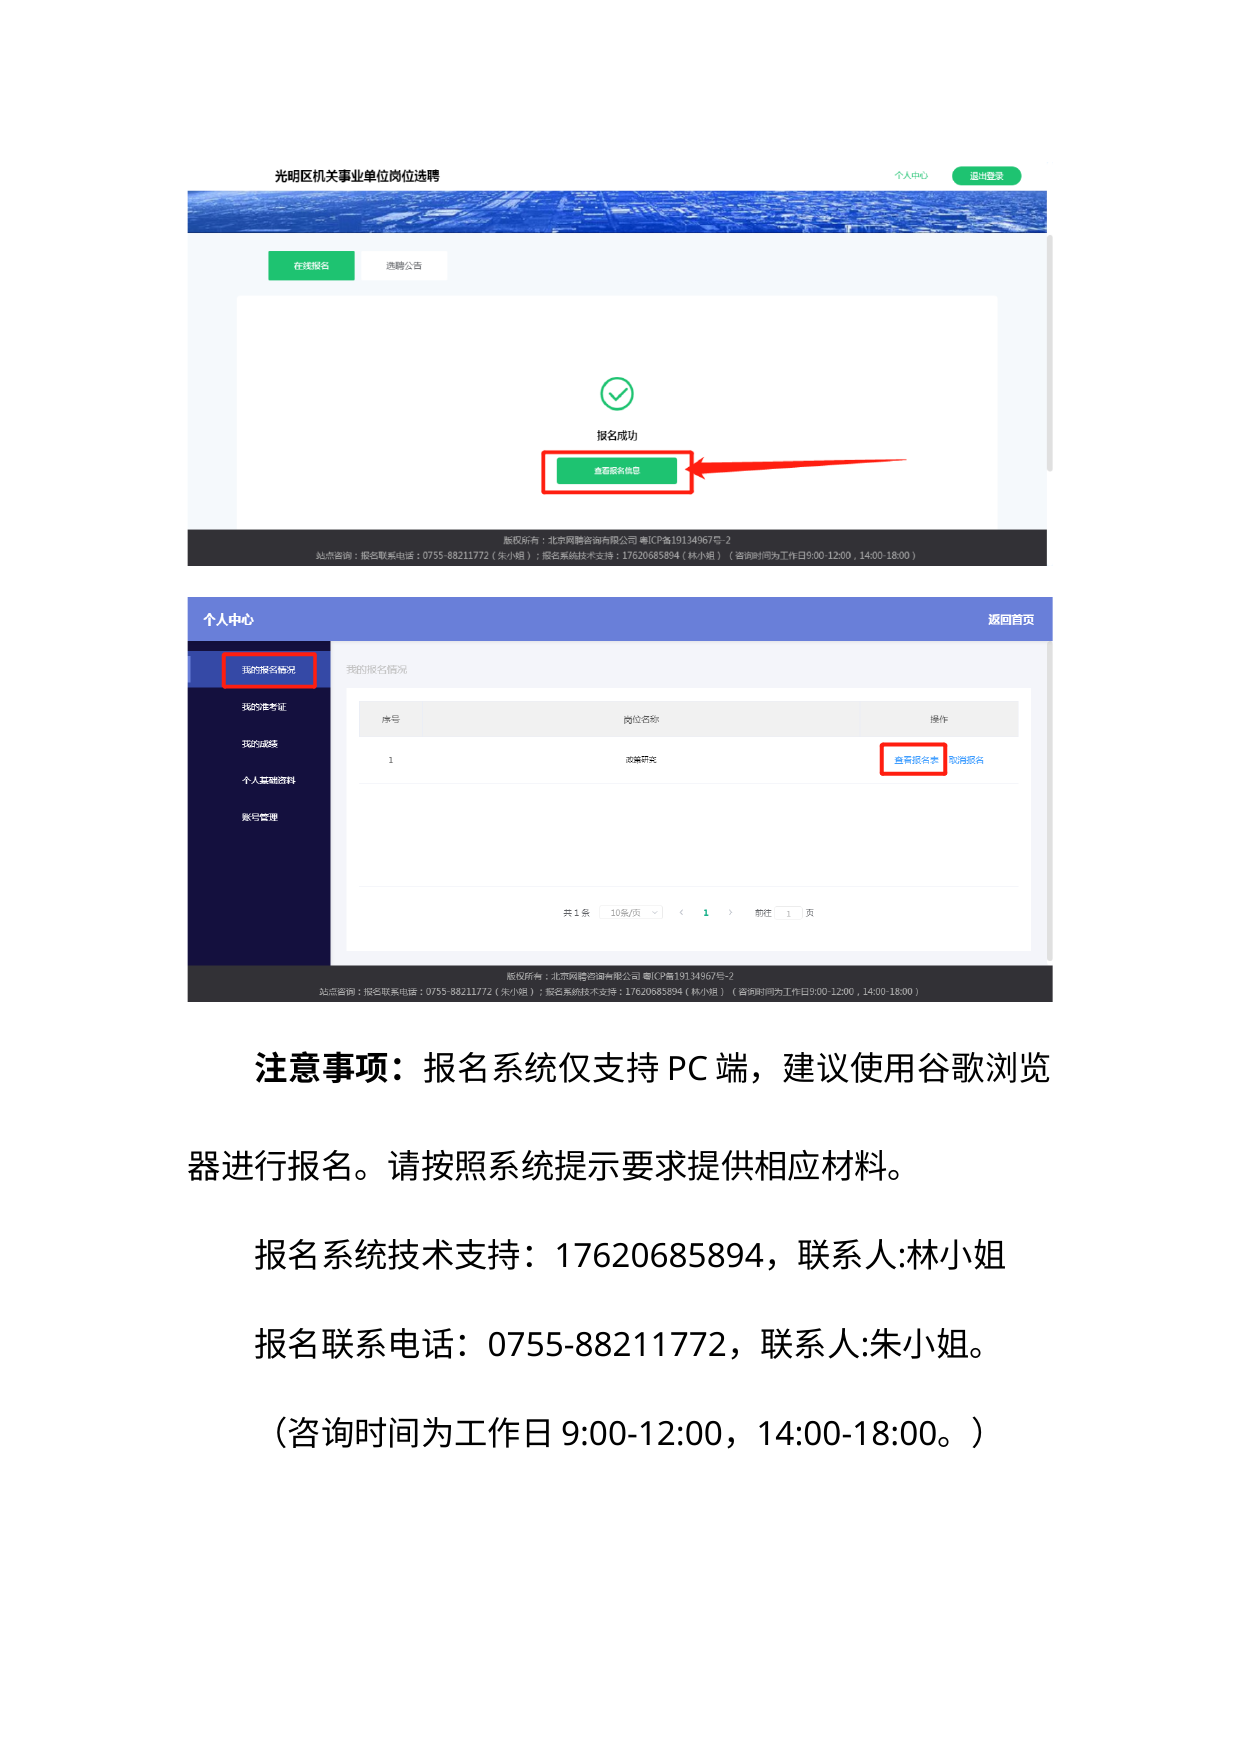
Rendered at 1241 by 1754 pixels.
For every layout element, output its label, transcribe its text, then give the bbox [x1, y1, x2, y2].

text 报名系统技术支持：17620685894，联系人:林小姐 [187, 1220, 1053, 1285]
text 注意事项：报名系统仅支持PC端，建议使用谷歌浏览器进行报名。请按照系统提示要求提供相应材料。 [187, 1034, 1053, 1196]
text （咨询时间为工作日9:00-12:00，14:00-18:00。） [187, 1398, 1053, 1463]
text 报名联系电话：0755-88211772，联系人:朱小姐。 [187, 1309, 1053, 1374]
picture [187, 162, 1053, 566]
picture [187, 597, 1053, 1002]
